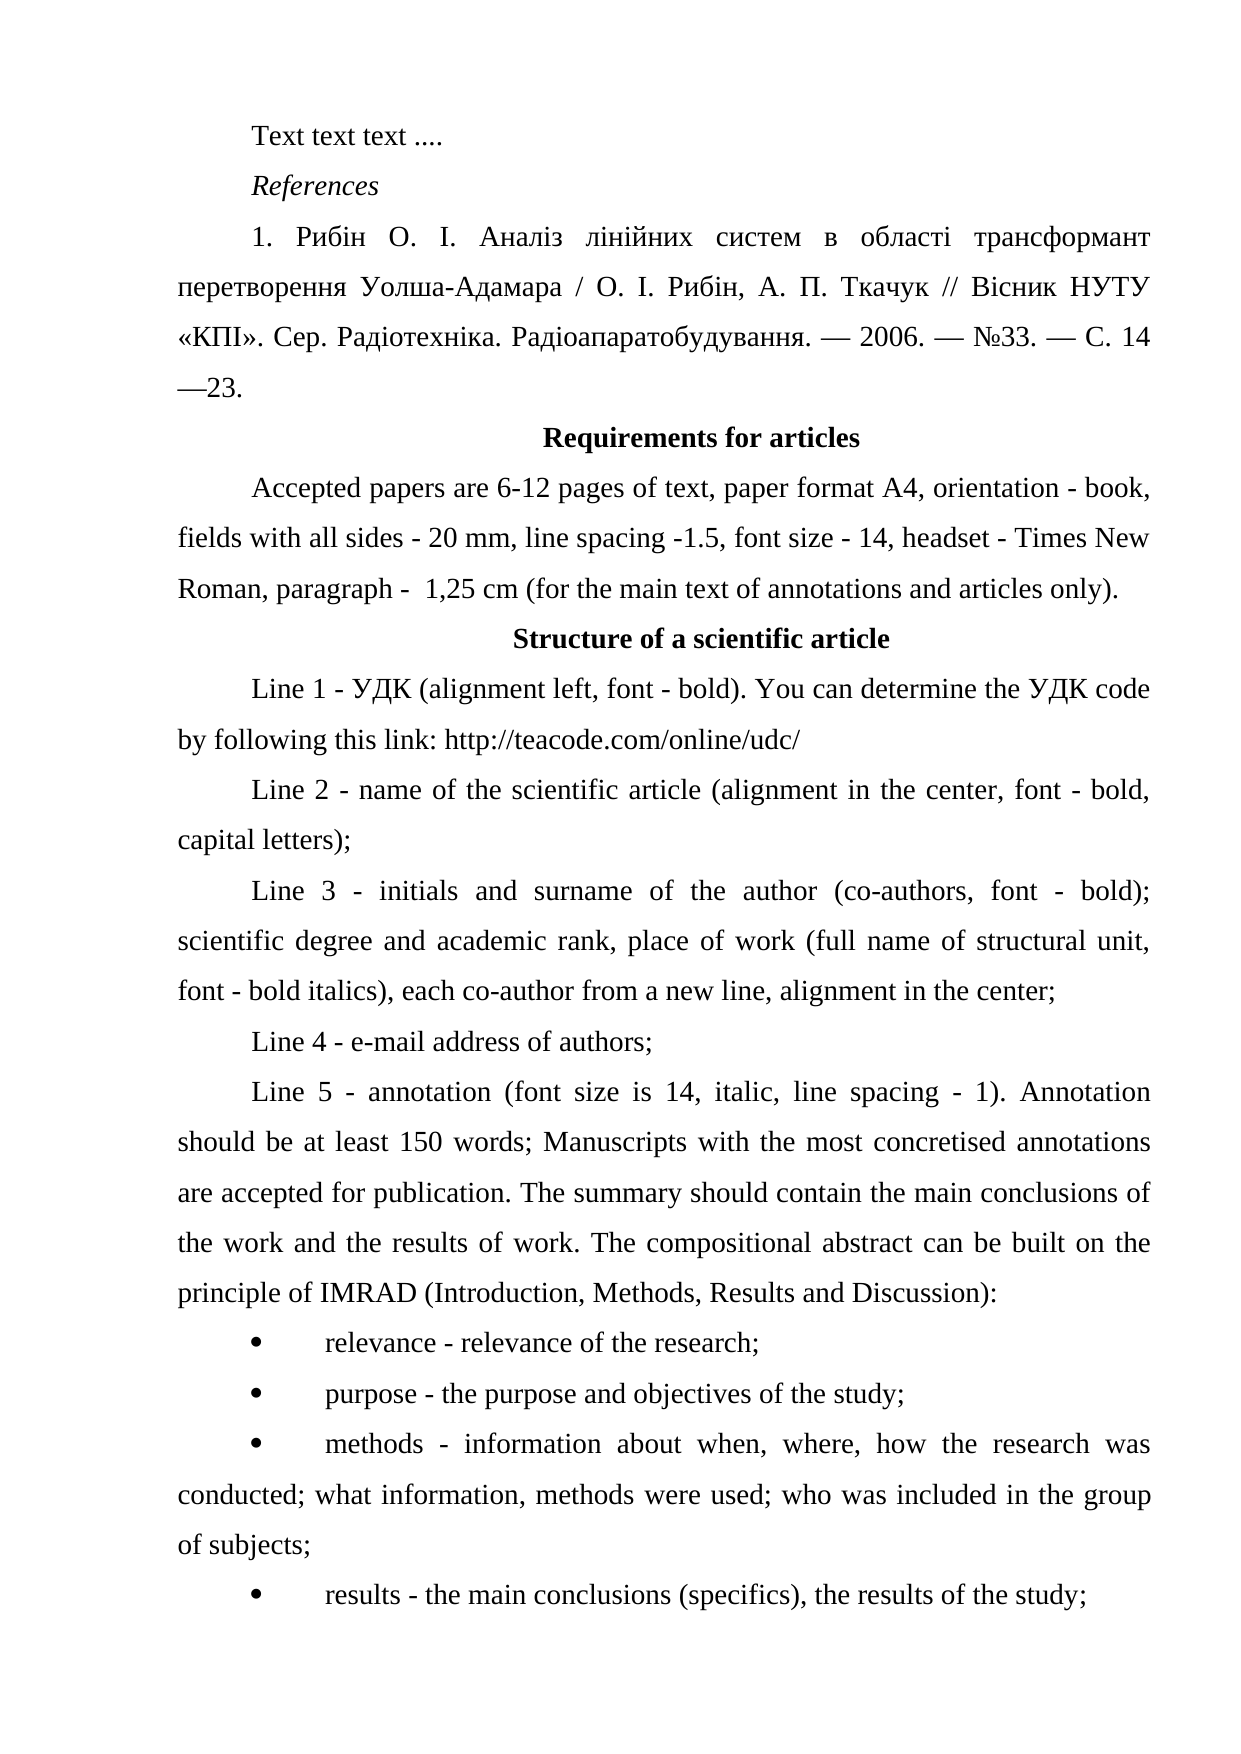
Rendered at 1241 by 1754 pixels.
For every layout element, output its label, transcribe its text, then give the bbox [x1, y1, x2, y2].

text Line 1 - УДК (alignment left, font - bold). You can determine the УДК code by following this link: http://teacode.com/online/udc/ [177, 672, 1152, 755]
list results - the main conclusions (specifics), the results of the study; [177, 1577, 1152, 1611]
text Line 5 - annotation (font size is 14, italic, line spacing - 1). Annotation should be at least 150 words; Manuscripts with the most concretised annotations are accepted for publication. The summary should contain the main conclusions of the work and the results of work. The compositional abstract can be built on the principle of IMRAD (Introduction, Methods, Results and Discussion): [177, 1074, 1152, 1309]
text Line 2 - name of the scientific article (alignment in the center, font - bold, capital letters); [177, 772, 1152, 856]
text Structure of a scientific article [177, 621, 1152, 655]
text Requirements for articles [177, 420, 1152, 453]
text Line 4 - e-mail address of authors; [177, 1024, 1152, 1057]
list relevance - relevance of the research; [177, 1326, 1152, 1359]
text Text text text .... [177, 118, 1152, 152]
text Line 3 - initials and surname of the author (co-authors, font - bold); scientific degree and academic rank, place of work (full name of structural unit, font - bold italics), each co-author from a new line, alignment in the center; [177, 873, 1152, 1007]
list purpose - the purpose and objectives of the study; [177, 1376, 1152, 1410]
text References [177, 168, 1152, 202]
list methods - information about when, where, how the research was conducted; what information, methods were used; who was included in the group of subjects; [177, 1426, 1152, 1561]
text 1. Рибін О. І. Аналіз лінійних систем в області трансформант перетворення Уолша-Адамара / О. І. Рибін, А. П. Ткачук // Вісник НУТУ «КПІ». Сер. Радіотехніка. Радіоапаратобудування. — 2006. — №33. — С. 14—23. [177, 219, 1152, 403]
text Accepted papers are 6-12 pages of text, paper format A4, orientation - book, fields with all sides - 20 mm, line spacing -1.5, font size - 14, headset - Times New Roman, paragraph - 1,25 cm (for the main text of annotations and articles only). [177, 470, 1152, 604]
